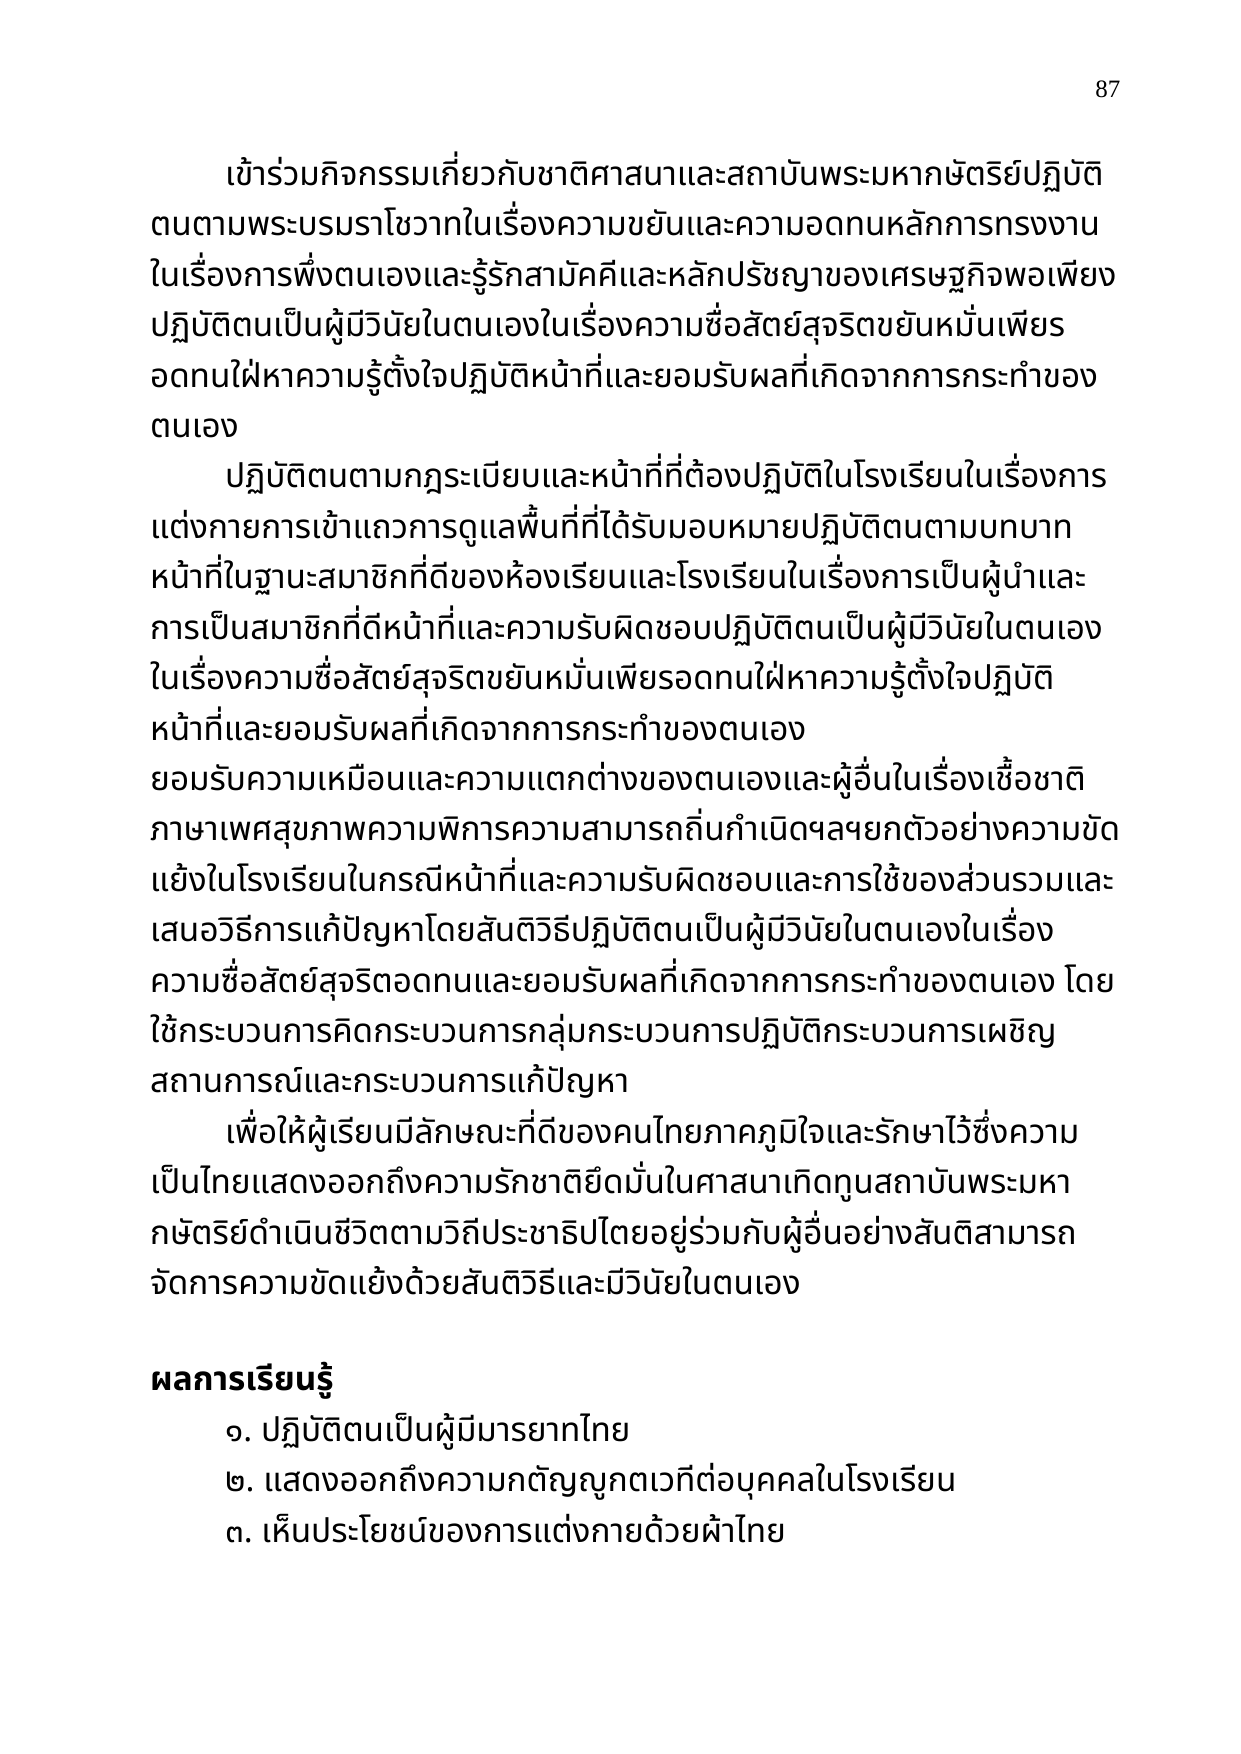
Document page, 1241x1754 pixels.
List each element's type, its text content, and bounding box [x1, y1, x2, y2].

text ๓. เห็นประโยชน์ของการแต่งกายด้วยผ้าไทย [150, 1507, 1120, 1557]
text ๑. ปฏิบัติตนเป็นผู้มีมารยาทไทย [150, 1405, 1120, 1456]
text เข้าร่วมกิจกรรมเกี่ยวกับชาติศาสนาและสถาบันพระมหากษัตริย์ปฏิบัติตนตามพระบรมราโชวาทในเรื่องความขยันและความอดทนหลักการทรงงานในเรื่องการพึ่งตนเองและรู้รักสามัคคีและหลักปรัชญาของเศรษฐกิจพอเพียงปฏิบัติตนเป็นผู้มีวินัยในตนเองในเรื่องความซื่อสัตย์สุจริตขยันหมั่นเพียรอดทนใฝ่หาความรู้ตั้งใจปฏิบัติหน้าที่และยอมรับผลที่เกิดจากการกระทำของตนเอง [150, 150, 1120, 452]
text เพื่อให้ผู้เรียนมีลักษณะที่ดีของคนไทยภาคภูมิใจและรักษาไว้ซึ่งความเป็นไทยแสดงออกถึงความรักชาติยึดมั่นในศาสนาเทิดทูนสถาบันพระมหากษัตริย์ดำเนินชีวิตตามวิถีประชาธิปไตยอยู่ร่วมกับผู้อื่นอย่างสันติสามารถจัดการความขัดแย้งด้วยสันติวิธีและมีวินัยในตนเอง [150, 1108, 1120, 1309]
text ๒. แสดงออกถึงความกตัญญูกตเวทีต่อบุคคลในโรงเรียน [150, 1456, 1120, 1507]
text ปฏิบัติตนตามกฎระเบียบและหน้าที่ที่ต้องปฏิบัติในโรงเรียนในเรื่องการแต่งกายการเข้าแถวการดูแลพื้นที่ที่ได้รับมอบหมายปฏิบัติตนตามบทบาทหน้าที่ในฐานะสมาชิกที่ดีของห้องเรียนและโรงเรียนในเรื่องการเป็นผู้นำและการเป็นสมาชิกที่ดีหน้าที่และความรับผิดชอบปฏิบัติตนเป็นผู้มีวินัยในตนเองในเรื่องความซื่อสัตย์สุจริตขยันหมั่นเพียรอดทนใฝ่หาความรู้ตั้งใจปฏิบัติหน้าที่และยอมรับผลที่เกิดจากการกระทำของตนเอง [150, 452, 1120, 755]
text ยอมรับความเหมือนและความแตกต่างของตนเองและผู้อื่นในเรื่องเชื้อชาติภาษาเพศสุขภาพความพิการความสามารถถิ่นกำเนิดฯลฯยกตัวอย่างความขัดแย้งในโรงเรียนในกรณีหน้าที่และความรับผิดชอบและการใช้ของส่วนรวมและเสนอวิธีการแก้ปัญหาโดยสันติวิธีปฏิบัติตนเป็นผู้มีวินัยในตนเองในเรื่องความซื่อสัตย์สุจริตอดทนและยอมรับผลที่เกิดจากการกระทำของตนเอง โดยใช้กระบวนการคิดกระบวนการกลุ่มกระบวนการปฏิบัติกระบวนการเผชิญสถานการณ์และกระบวนการแก้ปัญหา [150, 755, 1120, 1108]
text ผลการเรียนรู้ [150, 1355, 1120, 1405]
